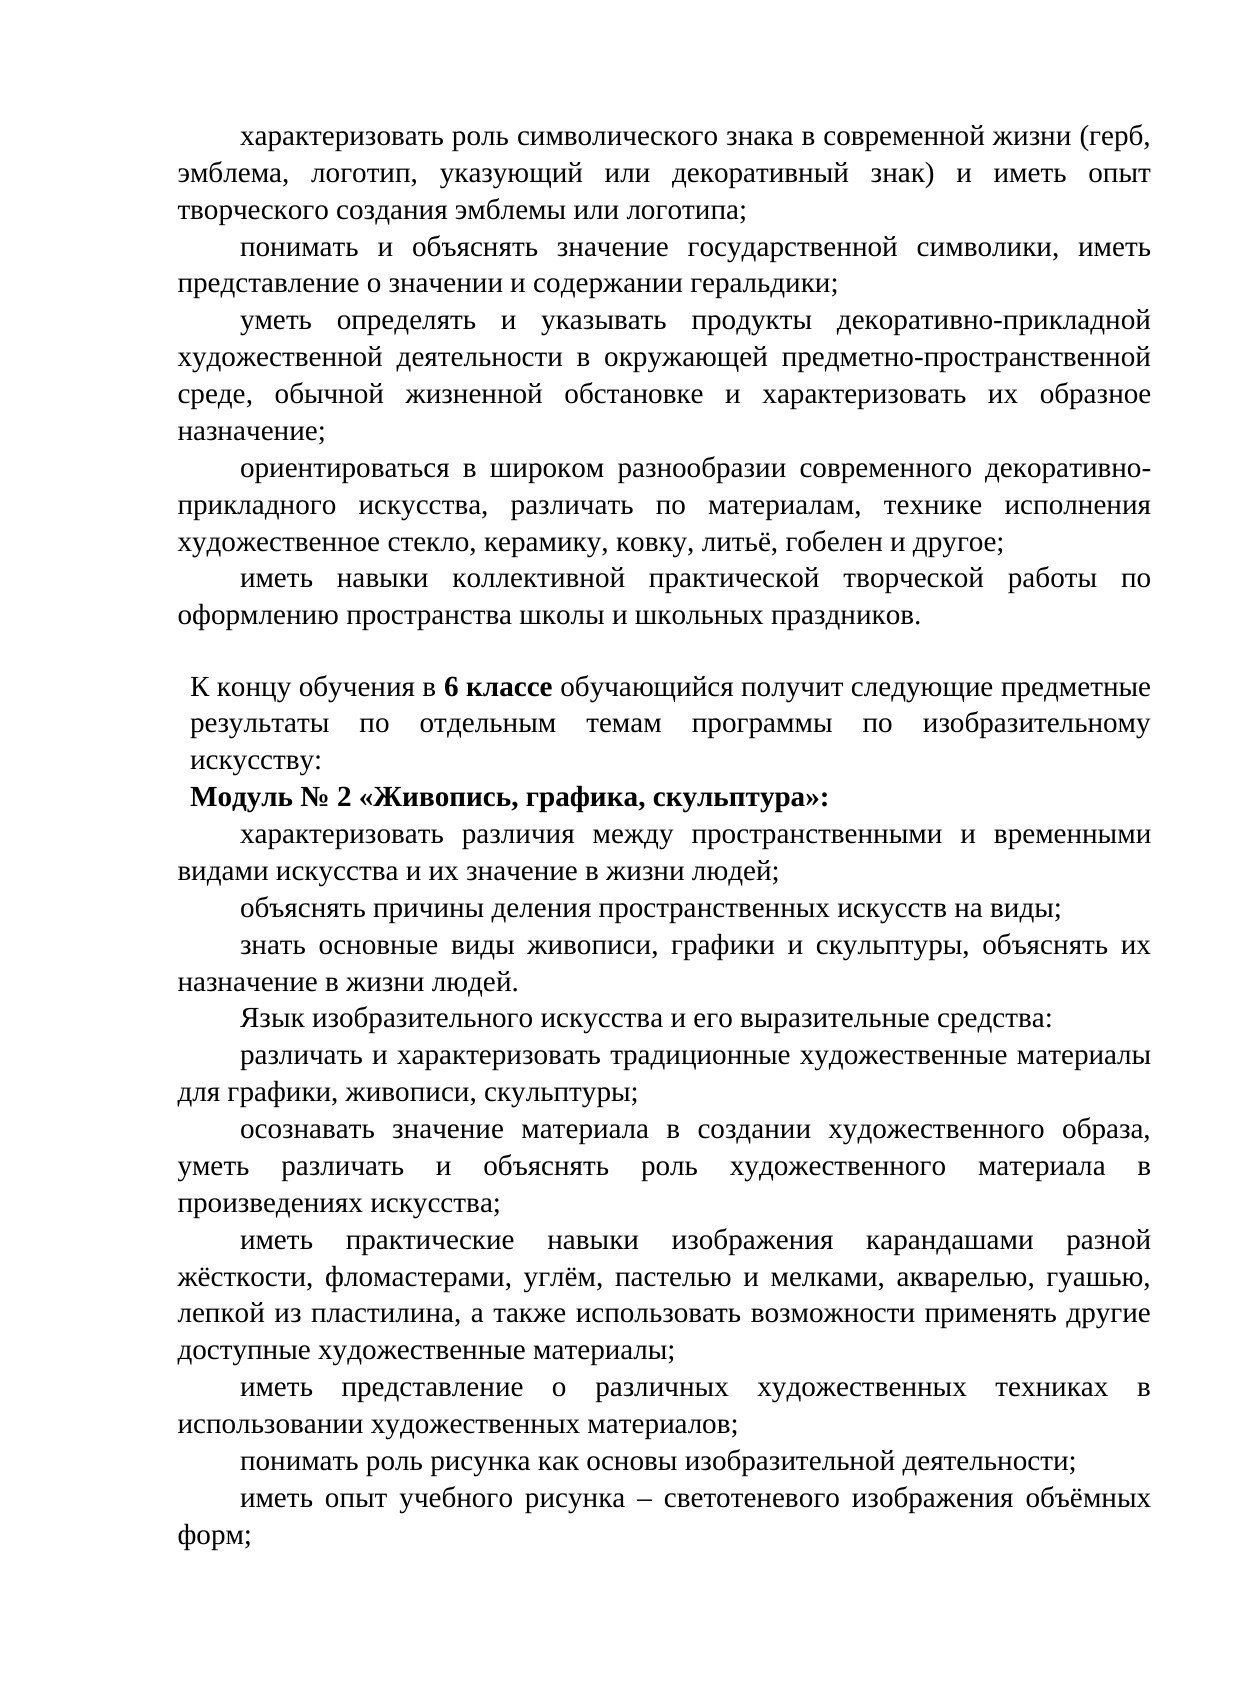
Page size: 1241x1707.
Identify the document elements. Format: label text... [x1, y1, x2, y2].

text осознавать значение материала в создании художественного образа, уметь различать и объяснять роль художественного материала в произведениях искусства; [177, 1111, 1152, 1218]
text Модуль № 2 «Живопись, графика, скульптура»: [190, 779, 1152, 813]
text Язык изобразительного искусства и его выразительные средства: [177, 1001, 1152, 1034]
text иметь практические навыки изображения карандашами разной жёсткости, фломастерами, углём, пастелью и мелками, акварелью, гуашью, лепкой из пластилина, а также использовать возможности применять другие доступные художественные материалы; [177, 1222, 1152, 1366]
text знать основные виды живописи, графики и скульптуры, объяснять их назначение в жизни людей. [177, 927, 1152, 997]
text понимать роль рисунка как основы изобразительной деятельности; [177, 1443, 1152, 1477]
text иметь представление о различных художественных техниках в использовании художественных материалов; [177, 1369, 1152, 1440]
text иметь навыки коллективной практической творческой работы по оформлению пространства школы и школьных праздников. [177, 561, 1152, 631]
text различать и характеризовать традиционные художественные материалы для графики, живописи, скульптуры; [177, 1037, 1152, 1108]
text ориентироваться в широком разнообразии современного декоративно-прикладного искусства, различать по материалам, технике исполнения художественное стекло, керамику, ковку, литьё, гобелен и другое; [177, 450, 1152, 557]
text понимать и объяснять значение государственной символики, иметь представление о значении и содержании геральдики; [177, 229, 1152, 299]
text иметь опыт учебного рисунка – светотеневого изображения объёмных форм; [177, 1480, 1152, 1550]
text характеризовать различия между пространственными и временными видами искусства и их значение в жизни людей; [177, 816, 1152, 887]
text уметь определять и указывать продукты декоративно-прикладной художественной деятельности в окружающей предметно-пространственной среде, обычной жизненной обстановке и характеризовать их образное назначение; [177, 302, 1152, 447]
text К концу обучения в 6 классе обучающийся получит следующие предметные результаты по отдельным темам программы по изобразительному искусству: [190, 669, 1152, 776]
text характеризовать роль символического знака в современной жизни (герб, эмблема, логотип, указующий или декоративный знак) и иметь опыт творческого создания эмблемы или логотипа; [177, 118, 1152, 225]
text объяснять причины деления пространственных искусств на виды; [177, 890, 1152, 923]
